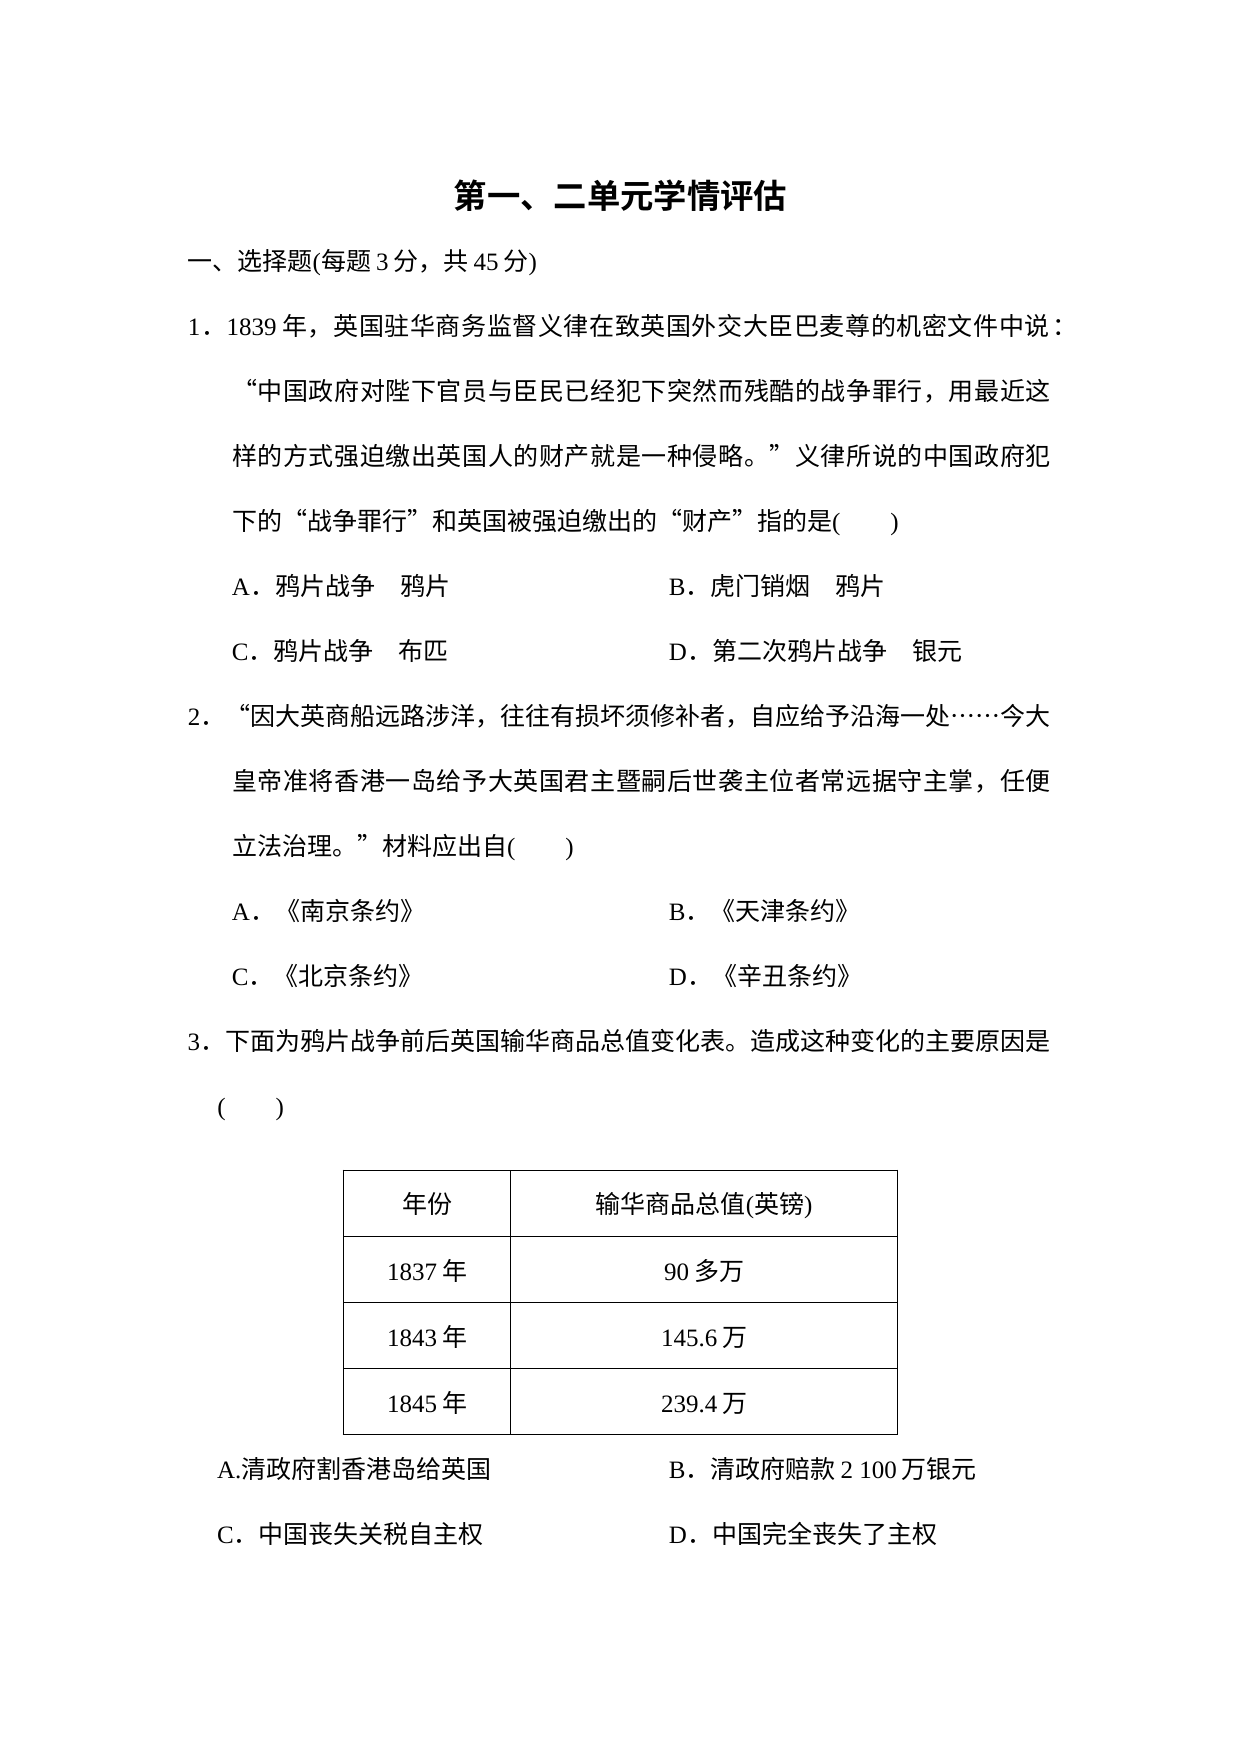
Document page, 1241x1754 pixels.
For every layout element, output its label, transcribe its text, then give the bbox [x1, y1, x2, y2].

text A.清政府割香港岛给英国 B．清政府赔款2 100万银元 [217, 1435, 1053, 1500]
text 一、选择题(每题3分，共45分) [187, 227, 1053, 292]
table_cell 1843年 [344, 1303, 510, 1368]
text 2．“因大英商船远路涉洋，往往有损坏须修补者，自应给予沿海一处……今大皇帝准将香港一岛给予大英国君主暨嗣后世袭主位者常远据守主掌，任便立法治理。”材料应出自( ) [188, 682, 1053, 877]
table_cell 239.4万 [511, 1369, 897, 1434]
table_cell 1845年 [344, 1369, 510, 1434]
table_header 输华商品总值(英镑) [511, 1171, 897, 1236]
text 1．1839年，英国驻华商务监督义律在致英国外交大臣巴麦尊的机密文件中说：“中国政府对陛下官员与臣民已经犯下突然而残酷的战争罪行，用最近这样的方式强迫缴出英国人的财产就是一种侵略。”义律所说的中国政府犯下的“战争罪行”和英国被强迫缴出的“财产”指的是( ) [188, 292, 1053, 552]
text C．鸦片战争 布匹 D．第二次鸦片战争 银元 [232, 617, 1053, 682]
text 第一、二单元学情评估 [187, 162, 1053, 227]
table_cell 145.6万 [511, 1303, 897, 1368]
table_header 年份 [344, 1171, 510, 1236]
text A．鸦片战争 鸦片 B．虎门销烟 鸦片 [232, 552, 1053, 617]
text C．中国丧失关税自主权 D．中国完全丧失了主权 [217, 1500, 1053, 1565]
table_cell 90多万 [511, 1237, 897, 1302]
text A．《南京条约》 B．《天津条约》 [231, 877, 1053, 942]
text C．《北京条约》 D．《辛丑条约》 [231, 942, 1053, 1007]
text 3．下面为鸦片战争前后英国输华商品总值变化表。造成这种变化的主要原因是( ) [187, 1007, 1053, 1137]
table_cell 1837年 [344, 1237, 510, 1302]
